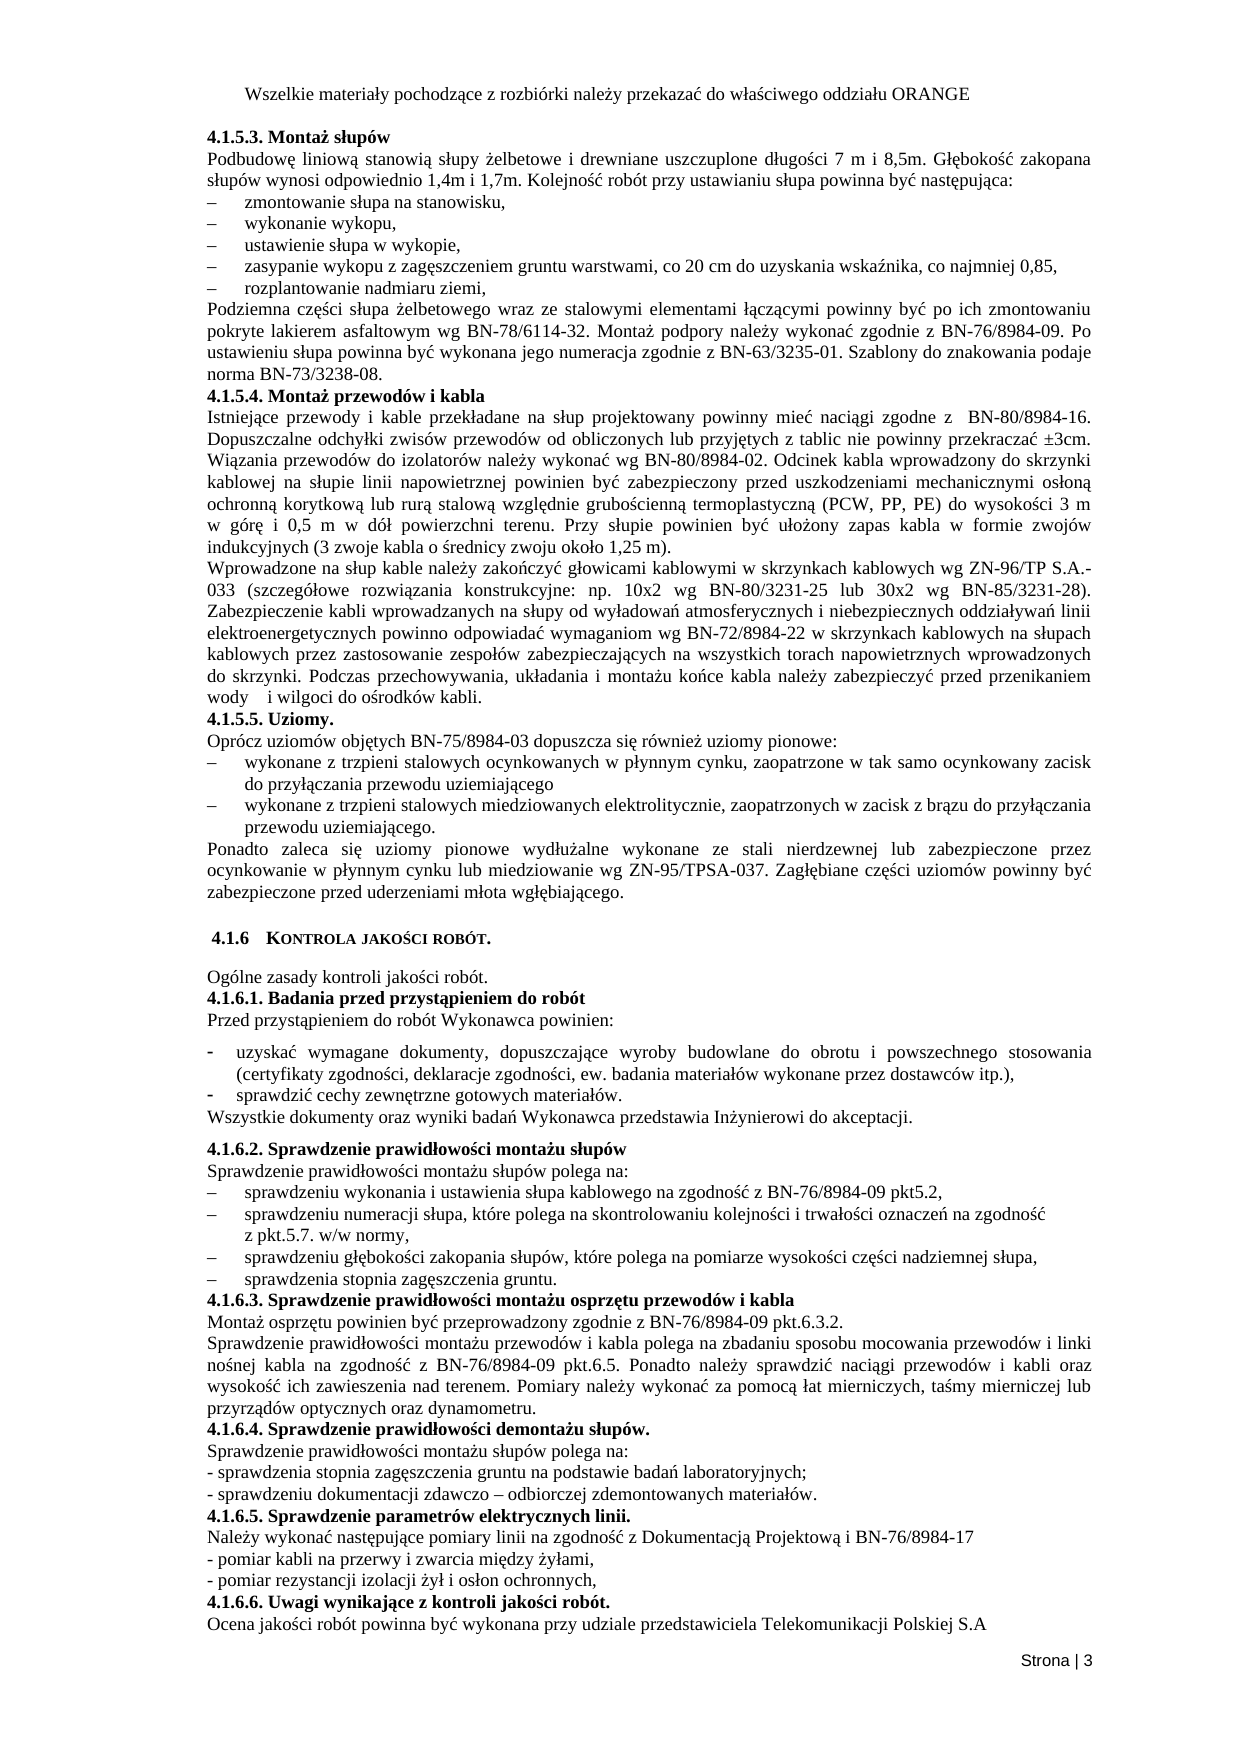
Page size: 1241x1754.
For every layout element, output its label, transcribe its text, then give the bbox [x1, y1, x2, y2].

list sprawdzeniu wykonania i ustawienia słupa kablowego na zgodność z BN-76/8984-09 pkt5.2, [207, 1181, 1092, 1203]
text Należy wykonać następujące pomiary linii na zgodność z Dokumentacją Projektową i BN-76/8984-17 [207, 1526, 1092, 1548]
text 4.1.6.5. Sprawdzenie parametrów elektrycznych linii. [207, 1504, 1092, 1526]
list sprawdzeniu numeracji słupa, które polega na skontrolowaniu kolejności i trwałości oznaczeń na zgodność [207, 1203, 1092, 1224]
text Sprawdzenie prawidłowości montażu słupów polega na: [207, 1159, 1092, 1181]
list Wszystkie dokumenty oraz wyniki badań Wykonawca przedstawia Inżynierowi do akceptacji. [207, 1106, 1092, 1127]
text - sprawdzenia stopnia zagęszczenia gruntu na podstawie badań laboratoryjnych; [207, 1461, 1092, 1483]
text Montaż osprzętu powinien być przeprowadzony zgodnie z BN-76/8984-09 pkt.6.3.2. [207, 1311, 1092, 1332]
text Wprowadzone na słup kable należy zakończyć głowicami kablowymi w skrzynkach kablowych wg ZN-96/TP S.A.-033 (szczegółowe rozwiązania konstrukcyjne: np. 10x2 wg BN-80/3231-25 lub 30x2 wg BN-85/3231-28). Zabezpieczenie kabli wprowadzanych na słupy od wyładowań atmosferycznych i niebezpiecznych oddziaływań linii elektroenergetycznych powinno odpowiadać wymaganiom wg BN-72/8984-22 w skrzynkach kablowych na słupach kablowych przez zastosowanie zespołów zabezpieczających na wszystkich torach napowietrznych wprowadzonych do skrzynki. Podczas przechowywania, układania i montażu końce kabla należy zabezpieczyć przed przenikaniem wody i wilgoci do ośrodków kabli. [207, 557, 1092, 708]
text 4.1.5.4. Montaż przewodów i kabla [207, 384, 1092, 406]
list wykonane z trzpieni stalowych ocynkowanych w płynnym cynku, zaopatrzone w tak samo ocynkowany zacisk do przyłączania przewodu uziemiającego [207, 751, 1092, 794]
text Przed przystąpieniem do robót Wykonawca powinien: [207, 1009, 1092, 1030]
text Ogólne zasady kontroli jakości robót. [207, 966, 1092, 987]
text Sprawdzenie prawidłowości montażu słupów polega na: [207, 1440, 1092, 1461]
text Ocena jakości robót powinna być wykonana przy udziale przedstawiciela Telekomunikacji Polskiej S.A [207, 1612, 1092, 1634]
text 4.1.6.6. Uwagi wynikające z kontroli jakości robót. [207, 1591, 1092, 1612]
text - pomiar kabli na przerwy i zwarcia między żyłami, [207, 1548, 1092, 1569]
subtitle 4.1.6 Kontrola jakości robót. [207, 927, 1092, 949]
text 4.1.6.2. Sprawdzenie prawidłowości montażu słupów [207, 1138, 1092, 1159]
list sprawdzenia stopnia zagęszczenia gruntu. [207, 1267, 1092, 1289]
text 4.1.6.1. Badania przed przystąpieniem do robót [207, 987, 1092, 1009]
list zasypanie wykopu z zagęszczeniem gruntu warstwami, co do uzyskania wskaźnika, co najmniej 0,85, [207, 255, 1092, 277]
text - pomiar rezystancji izolacji żył i osłon ochronnych, [207, 1569, 1092, 1591]
text Istniejące przewody i kable przekładane na słup projektowany powinny mieć naciągi zgodne z BN-80/8984-16. Dopuszczalne odchyłki zwisów przewodów od obliczonych lub przyjętych z tablic nie powinny przekraczać ±3cm. Wiązania przewodów do izolatorów należy wykonać wg BN-80/8984-02. Odcinek kabla wprowadzony do skrzynki kablowej na słupie linii napowietrznej powinien być zabezpieczony przed uszkodzeniami mechanicznymi osłoną ochronną korytkową lub rurą stalową względnie grubościenną termoplastyczną (PCW, PP, PE) do wysokości w górę i w dół powierzchni terenu. Przy słupie powinien być ułożony zapas kabla w formie zwojów indukcyjnych (3 zwoje kabla o średnicy zwoju około ). [207, 406, 1092, 557]
text 4.1.5.3. Montaż słupów [207, 126, 1092, 147]
text Podziemna części słupa żelbetowego wraz ze stalowymi elementami łączącymi powinny być po ich zmontowaniu pokryte lakierem asfaltowym wg BN-78/6114-32. Montaż podpory należy wykonać zgodnie z BN-76/8984-09. Po ustawieniu słupa powinna być wykonana jego numeracja zgodnie z BN-63/3235-01. Szablony do znakowania podaje norma BN-73/3238-08. [207, 298, 1092, 384]
text 4.1.6.4. Sprawdzenie prawidłowości demontażu słupów. [207, 1418, 1092, 1440]
text Sprawdzenie prawidłowości montażu przewodów i kabla polega na zbadaniu sposobu mocowania przewodów i linki nośnej kabla na zgodność z BN-76/8984-09 pkt.6.5. Ponadto należy sprawdzić naciągi przewodów i kabli oraz wysokość ich zawieszenia nad terenem. Pomiary należy wykonać za pomocą łat mierniczych, taśmy mierniczej lub przyrządów optycznych oraz dynamometru. [207, 1332, 1092, 1418]
text z pkt.5.7. w/w normy, [244, 1224, 1092, 1246]
list uzyskać wymagane dokumenty, dopuszczające wyroby budowlane do obrotu i powszechnego stosowania (certyfikaty zgodności, deklaracje zgodności, ew. badania materiałów wykonane przez dostawców itp.), [207, 1041, 1092, 1084]
text Podbudowę liniową stanowią słupy żelbetowe i drewniane uszczuplone długości i 8,5m. Głębokość zakopana słupów wynosi odpowiednio 1,4m i 1,7m. Kolejność robót przy ustawianiu słupa powinna być następująca: [207, 147, 1092, 191]
text 4.1.5.5. Uziomy. [207, 708, 1092, 729]
list sprawdzeniu głębokości zakopania słupów, które polega na pomiarze wysokości części nadziemnej słupa, [207, 1246, 1092, 1267]
list ustawienie słupa w wykopie, [207, 234, 1092, 255]
list rozplantowanie nadmiaru ziemi, [207, 277, 1092, 298]
text Ponadto zaleca się uziomy pionowe wydłużalne wykonane ze stali nierdzewnej lub zabezpieczone przez ocynkowanie w płynnym cynku lub miedziowanie wg ZN-95/TPSA-037. Zagłębiane części uziomów powinny być zabezpieczone przed uderzeniami młota wgłębiającego. [207, 837, 1092, 902]
list wykonanie wykopu, [207, 212, 1092, 234]
text Wszelkie materiały pochodzące z rozbiórki należy przekazać do właściwego oddziału ORANGE [244, 83, 1092, 104]
text Oprócz uziomów objętych BN-75/8984-03 dopuszcza się również uziomy pionowe: [207, 729, 1092, 751]
list wykonane z trzpieni stalowych miedziowanych elektrolitycznie, zaopatrzonych w zacisk z brązu do przyłączania przewodu uziemiającego. [207, 794, 1092, 837]
text 4.1.6.3. Sprawdzenie prawidłowości montażu osprzętu przewodów i kabla [207, 1289, 1092, 1311]
list sprawdzić cechy zewnętrzne gotowych materiałów. [207, 1084, 1092, 1106]
text - sprawdzeniu dokumentacji zdawczo – odbiorczej zdemontowanych materiałów. [207, 1483, 1092, 1504]
list zmontowanie słupa na stanowisku, [207, 191, 1092, 212]
